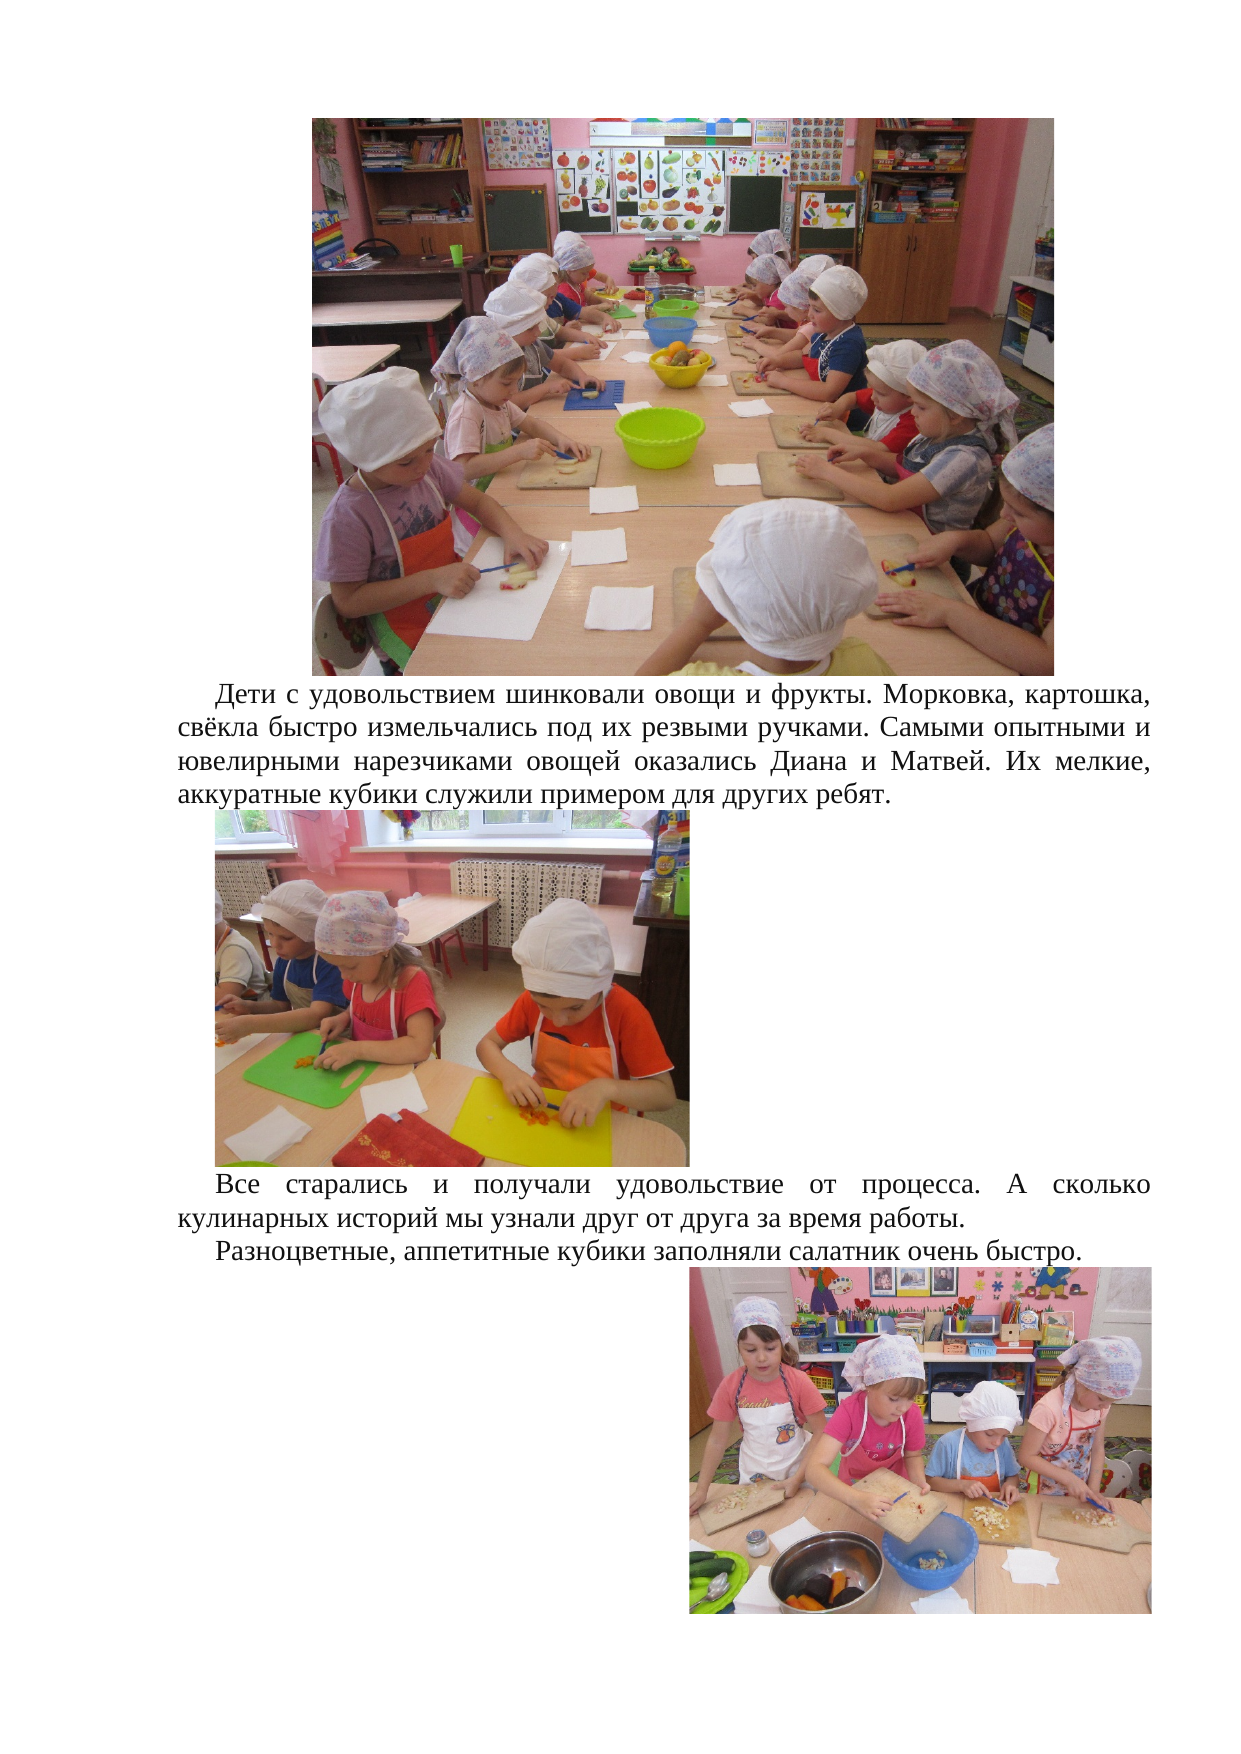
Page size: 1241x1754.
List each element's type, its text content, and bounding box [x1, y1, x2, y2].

picture [214, 810, 690, 1167]
text Все старались и получали удовольствие от процесса. А сколько кулинарных историй мы узнали друг от друга за время работы. [177, 1166, 1152, 1233]
text Дети с удовольствием шинковали овощи и фрукты. Морковка, картошка, свёкла быстро измельчались под их резвыми ручками. Самыми опытными и ювелирными нарезчиками овощей оказались Диана и Матвей. Их мелкие, аккуратные кубики служили примером для других ребят. [177, 676, 1152, 810]
picture [312, 118, 1055, 676]
picture [689, 1267, 1152, 1614]
text Разноцветные, аппетитные кубики заполняли салатник очень быстро. [177, 1233, 1152, 1267]
